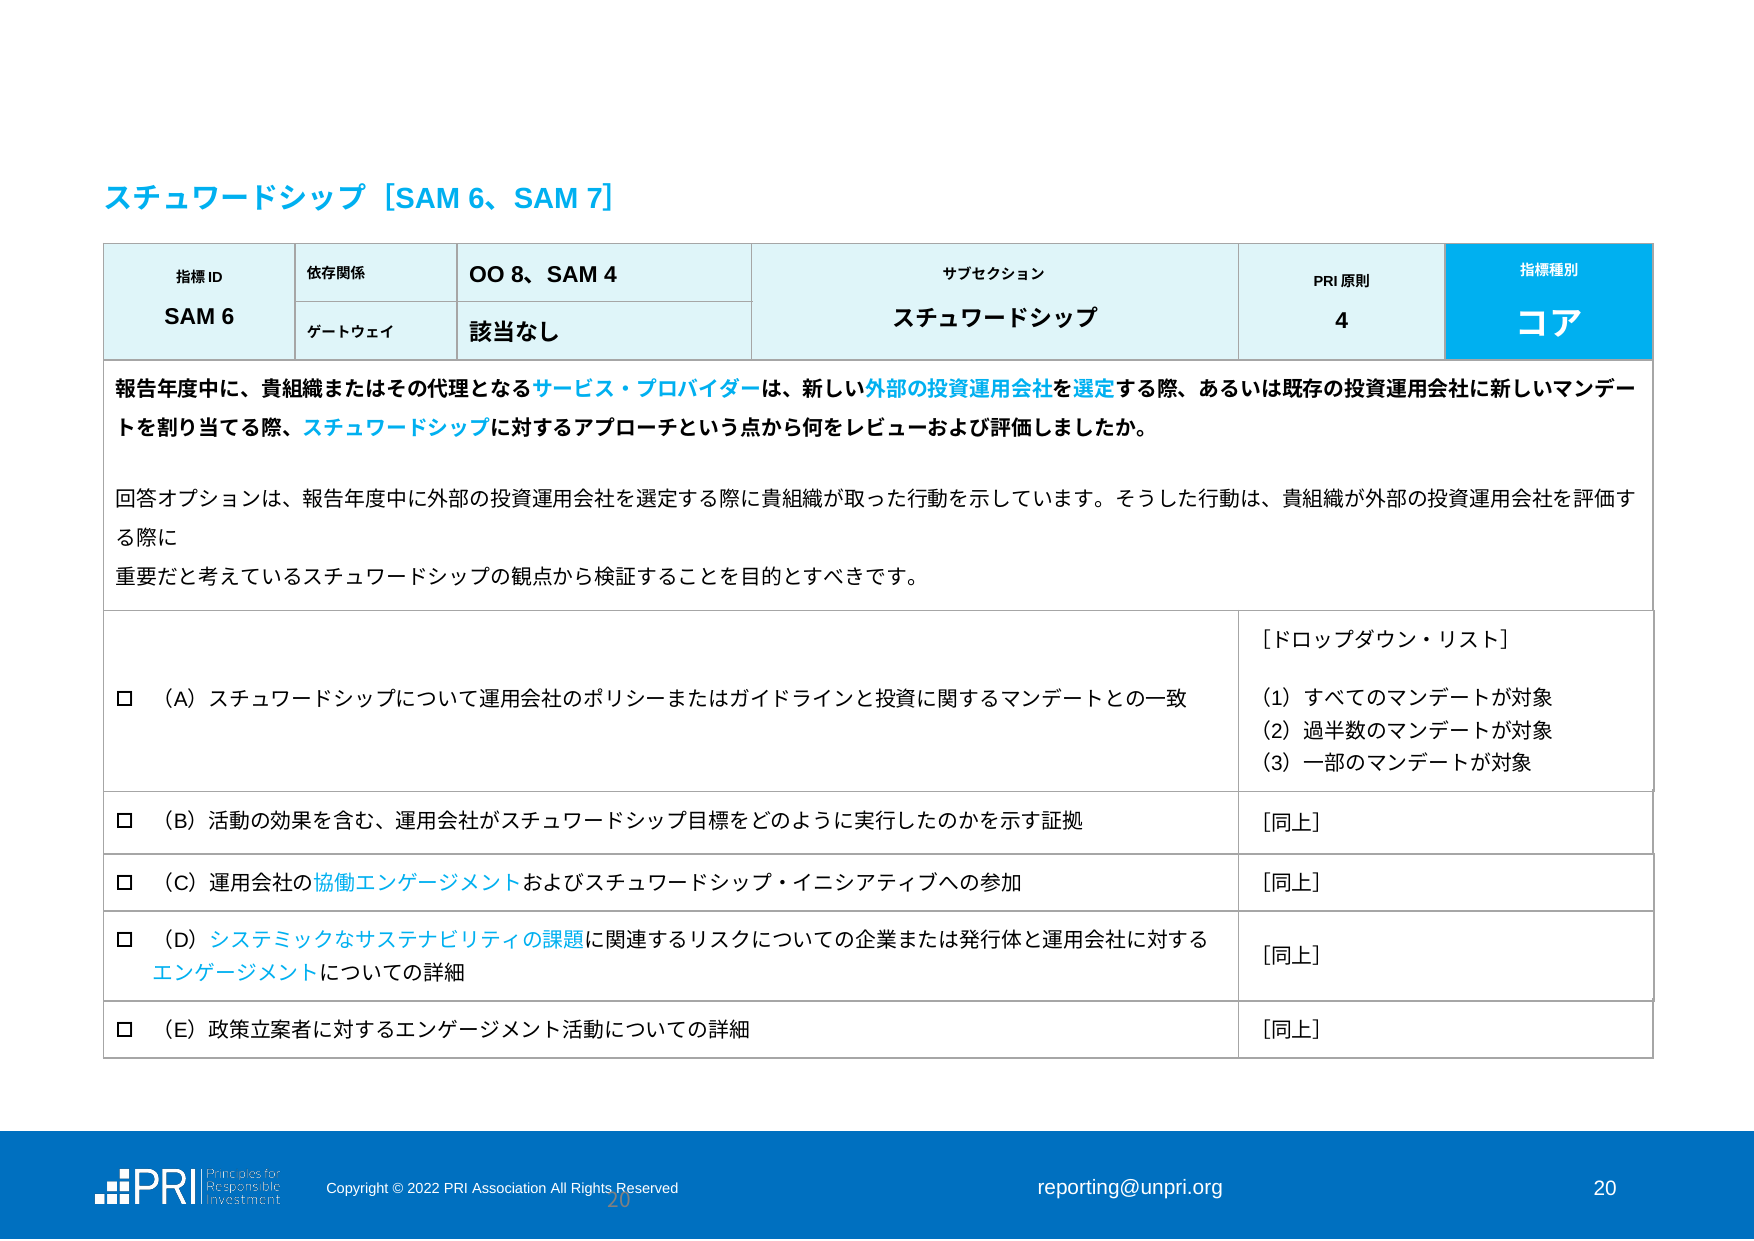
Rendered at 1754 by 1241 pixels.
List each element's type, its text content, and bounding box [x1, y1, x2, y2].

table_cell ゲートウェイ [296, 302, 456, 359]
table_header サブセクション スチュワードシップ [752, 244, 1238, 359]
table_header 指標ID SAM 6 [104, 244, 294, 359]
table_cell ［同上］ [1239, 912, 1653, 1000]
subtitle スチュワードシップ［SAM 6、SAM 7］ [103, 175, 1650, 217]
picture [92, 1166, 282, 1207]
table_cell （C）運用会社の協働エンゲージメントおよびスチュワードシップ・イニシアティブへの参加 [104, 855, 1238, 910]
table_cell 該当なし [458, 302, 751, 359]
table_cell （A）スチュワードシップについて運用会社のポリシーまたはガイドラインと投資に関するマンデートとの一致 [104, 611, 1238, 791]
table_header OO 8、SAM 4 [458, 244, 751, 301]
table_cell （B）活動の効果を含む、運用会社がスチュワードシップ目標をどのように実行したのかを示す証拠 [104, 792, 1238, 853]
table_header 指標種別 コア [1446, 244, 1652, 359]
table_cell （E）政策立案者に対するエンゲージメント活動についての詳細 [104, 1002, 1238, 1057]
table_cell ［同上］ [1239, 792, 1652, 853]
table_cell ［ドロップダウン・リスト］ （1）すべてのマンデートが対象 （2）過半数のマンデートが対象 （3）一部のマンデートが対象 [1239, 611, 1653, 791]
table_header PRI原則 4 [1239, 244, 1444, 359]
picture [327, 879, 333, 888]
table_cell （D）システミックなサステナビリティの課題に関連するリスクについての企業または発行体と運用会社に対するエンゲージメントについての詳細 [104, 912, 1238, 1000]
table_cell ［同上］ [1239, 855, 1653, 910]
table_cell 報告年度中に、貴組織またはその代理となるサービス・プロバイダーは、新しい外部の投資運用会社を選定する際、あるいは既存の投資運用会社に新しいマンデートを割り当てる際、スチュワードシップに対するアプローチという点から何をレビューおよび評価しましたか。 回答オプションは、報告年度中に外部の投資運用会社を選定する際に貴組織が取った行動を示しています。そうした行動は、貴組織が外部の投資運用会社を評価する際に 重要だと考えているスチュワードシップの観点から検証することを目的とすべきです。 [104, 361, 1652, 610]
picture [544, 939, 554, 945]
table_header 依存関係 [296, 244, 456, 301]
table_cell ［同上］ [1239, 1002, 1652, 1057]
picture [319, 882, 327, 888]
picture [575, 938, 583, 946]
